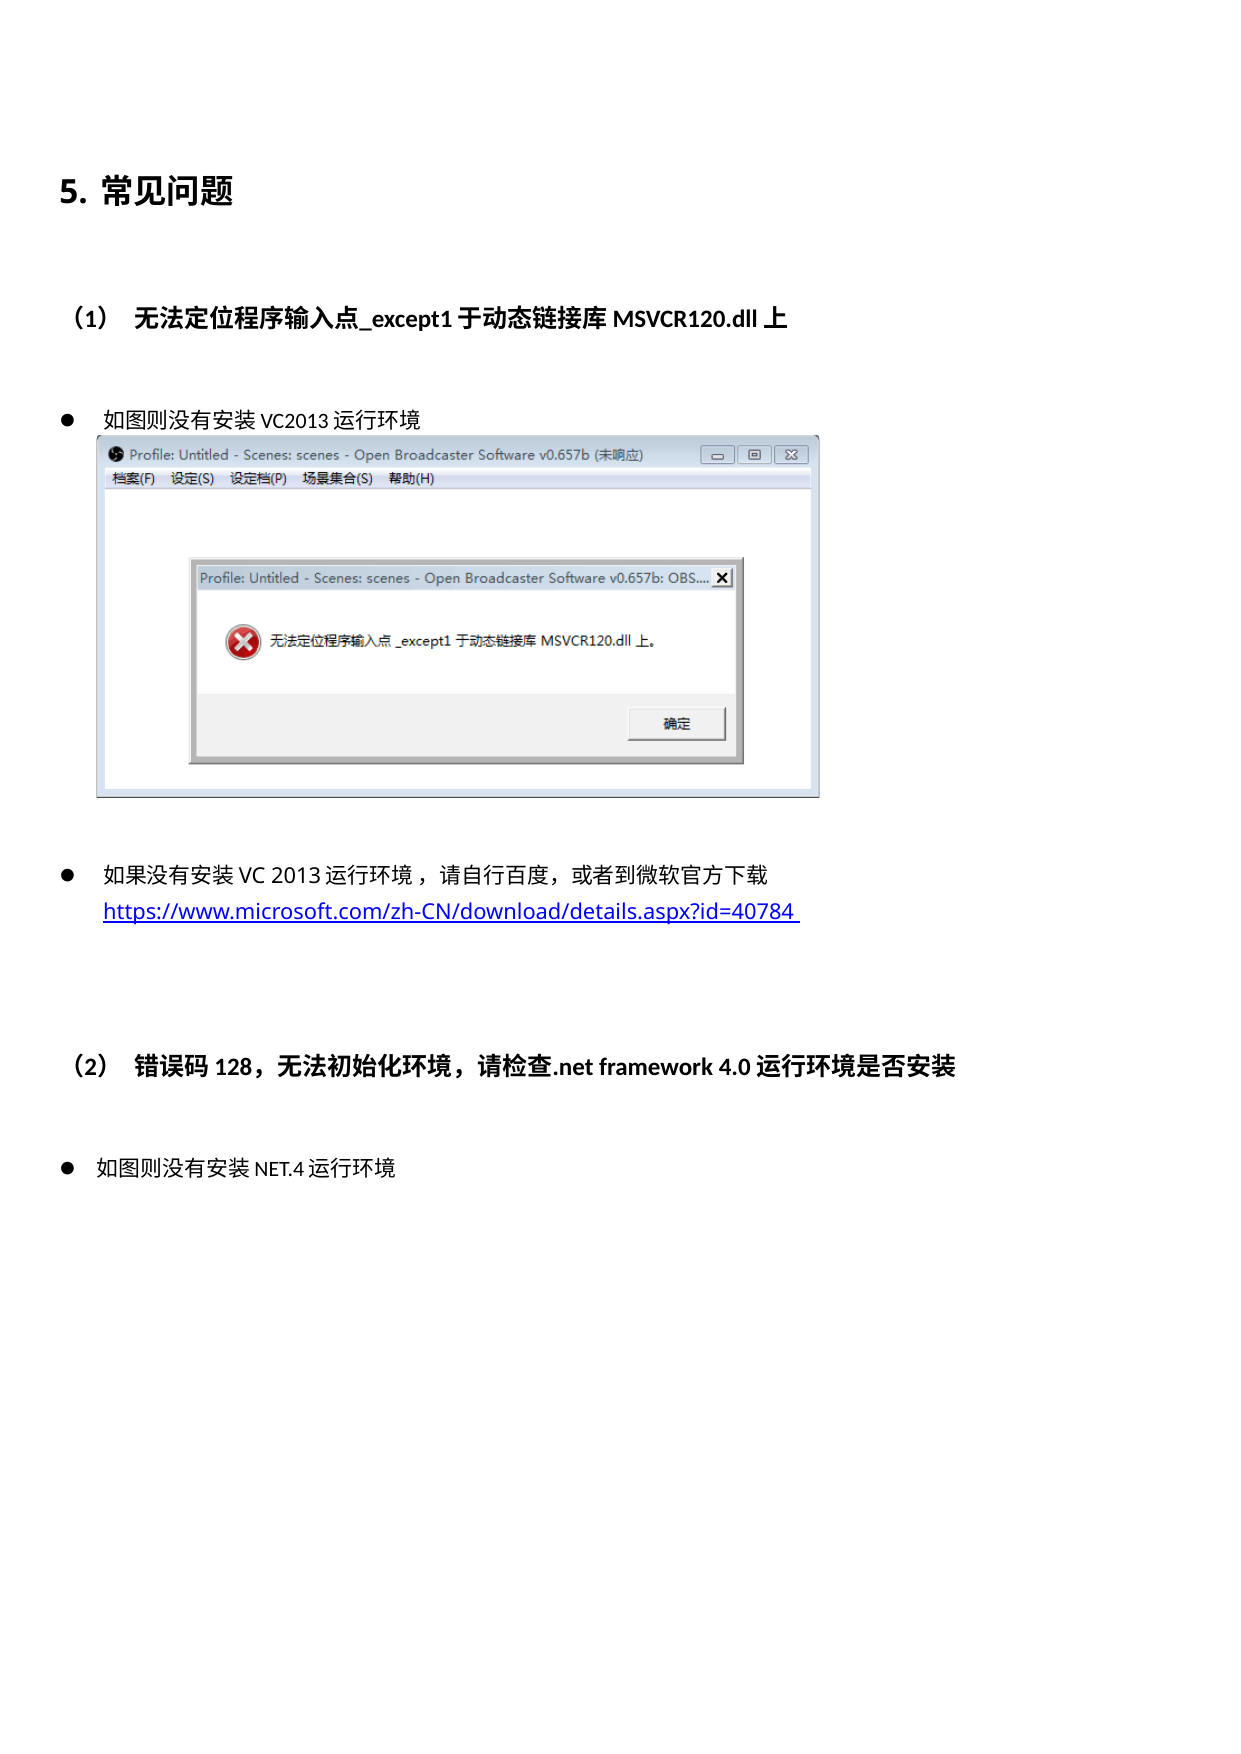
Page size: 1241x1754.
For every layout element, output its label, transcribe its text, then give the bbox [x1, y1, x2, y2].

list 如图则没有安装VC2013 运行环境 [59, 402, 1181, 435]
subtitle 无法定位程序输入点_except1于动态链接库MSVCR120.dll上 [59, 284, 1181, 349]
list 如图则没有安装NET.4运行环境 [59, 1151, 1181, 1183]
list 如果没有安装VC 2013运行环境 ，请自行百度，或者到微软官方下载 https://www.microsoft.com/zh-CN/download/details.aspx?id=40784 [59, 857, 1181, 927]
subtitle 错误码128，无法初始化环境，请检查.net framework 4.0运行环境是否安装 [59, 1032, 1181, 1097]
picture [96, 435, 820, 798]
subtitle 常见问题 [59, 157, 1181, 222]
